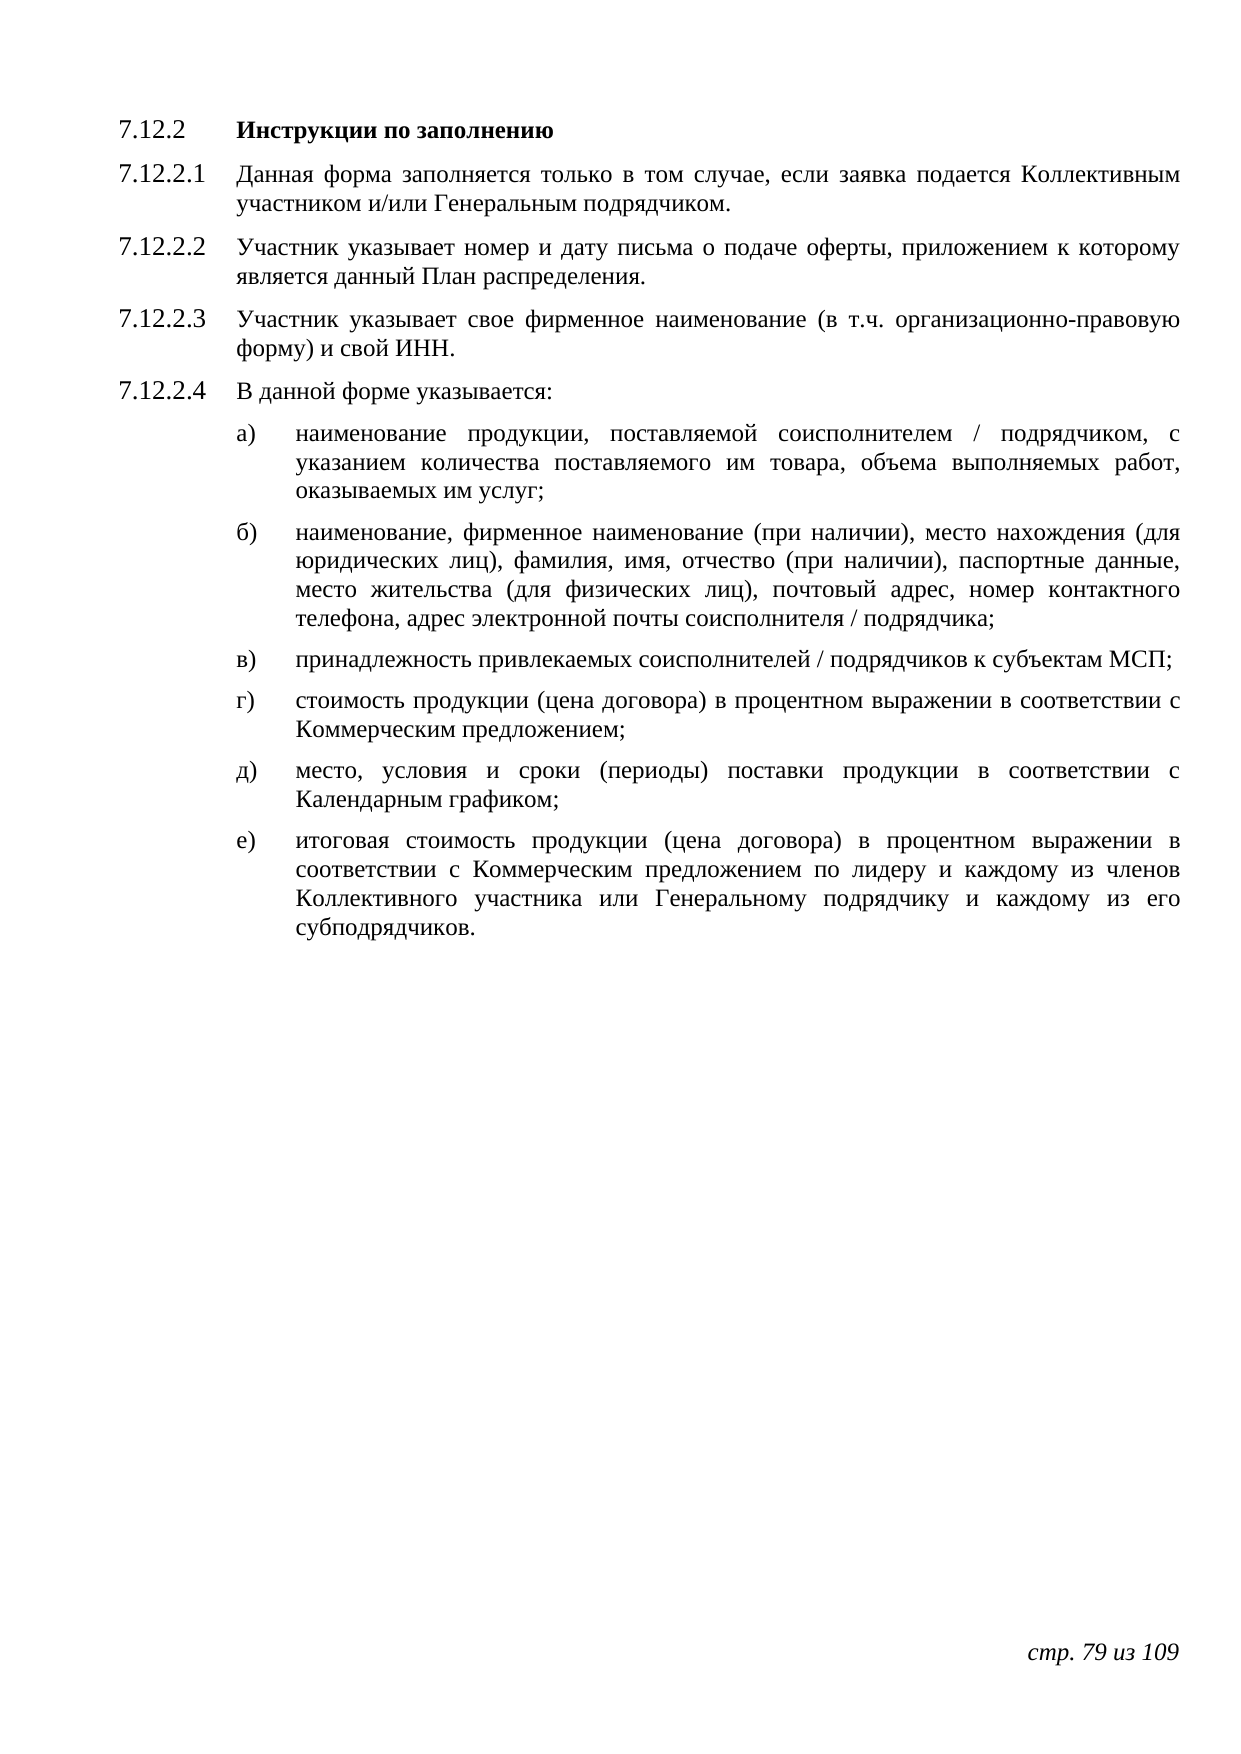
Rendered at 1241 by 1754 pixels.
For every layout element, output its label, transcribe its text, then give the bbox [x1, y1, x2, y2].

text Данная форма заполняется только в том случае, если заявка подается Коллективным участником и/или Генеральным подрядчиком. [118, 157, 1181, 217]
text Участник указывает номер и дату письма о подаче оферты, приложением к которому является данный План распределения. [118, 230, 1181, 289]
text Участник указывает свое фирменное наименование (в т.ч. организационно-правовую форму) и свой ИНН. [118, 302, 1181, 362]
list итоговая стоимость продукции (цена договора) в процентном выражении в соответствии с Коммерческим предложением по лидеру и каждому из членов Коллективного участника или Генеральному подрядчику и каждому из его субподрядчиков. [236, 826, 1181, 941]
text стоимость продукции (цена договора) в процентном выражении в соответствии с Коммерческим предложением; [236, 686, 1181, 743]
text наименование, фирменное наименование (при наличии), место нахождения (для юридических лиц), фамилия, имя, отчество (при наличии), паспортные данные, место жительства (для физических лиц), почтовый адрес, номер контактного телефона, адрес электронной почты соисполнителя / подрядчика; [236, 517, 1181, 632]
text В данной форме указывается: [118, 374, 1181, 406]
text наименование продукции, поставляемой соисполнителем / подрядчиком, с указанием количества поставляемого им товара, объема выполняемых работ, оказываемых им услуг; [236, 418, 1181, 504]
text принадлежность привлекаемых соисполнителей / подрядчиков к субъектам МСП; [236, 644, 1181, 673]
text место, условия и сроки (периоды) поставки продукции в соответствии с Календарным графиком; [236, 756, 1181, 813]
text Инструкции по заполнению [118, 114, 1181, 145]
